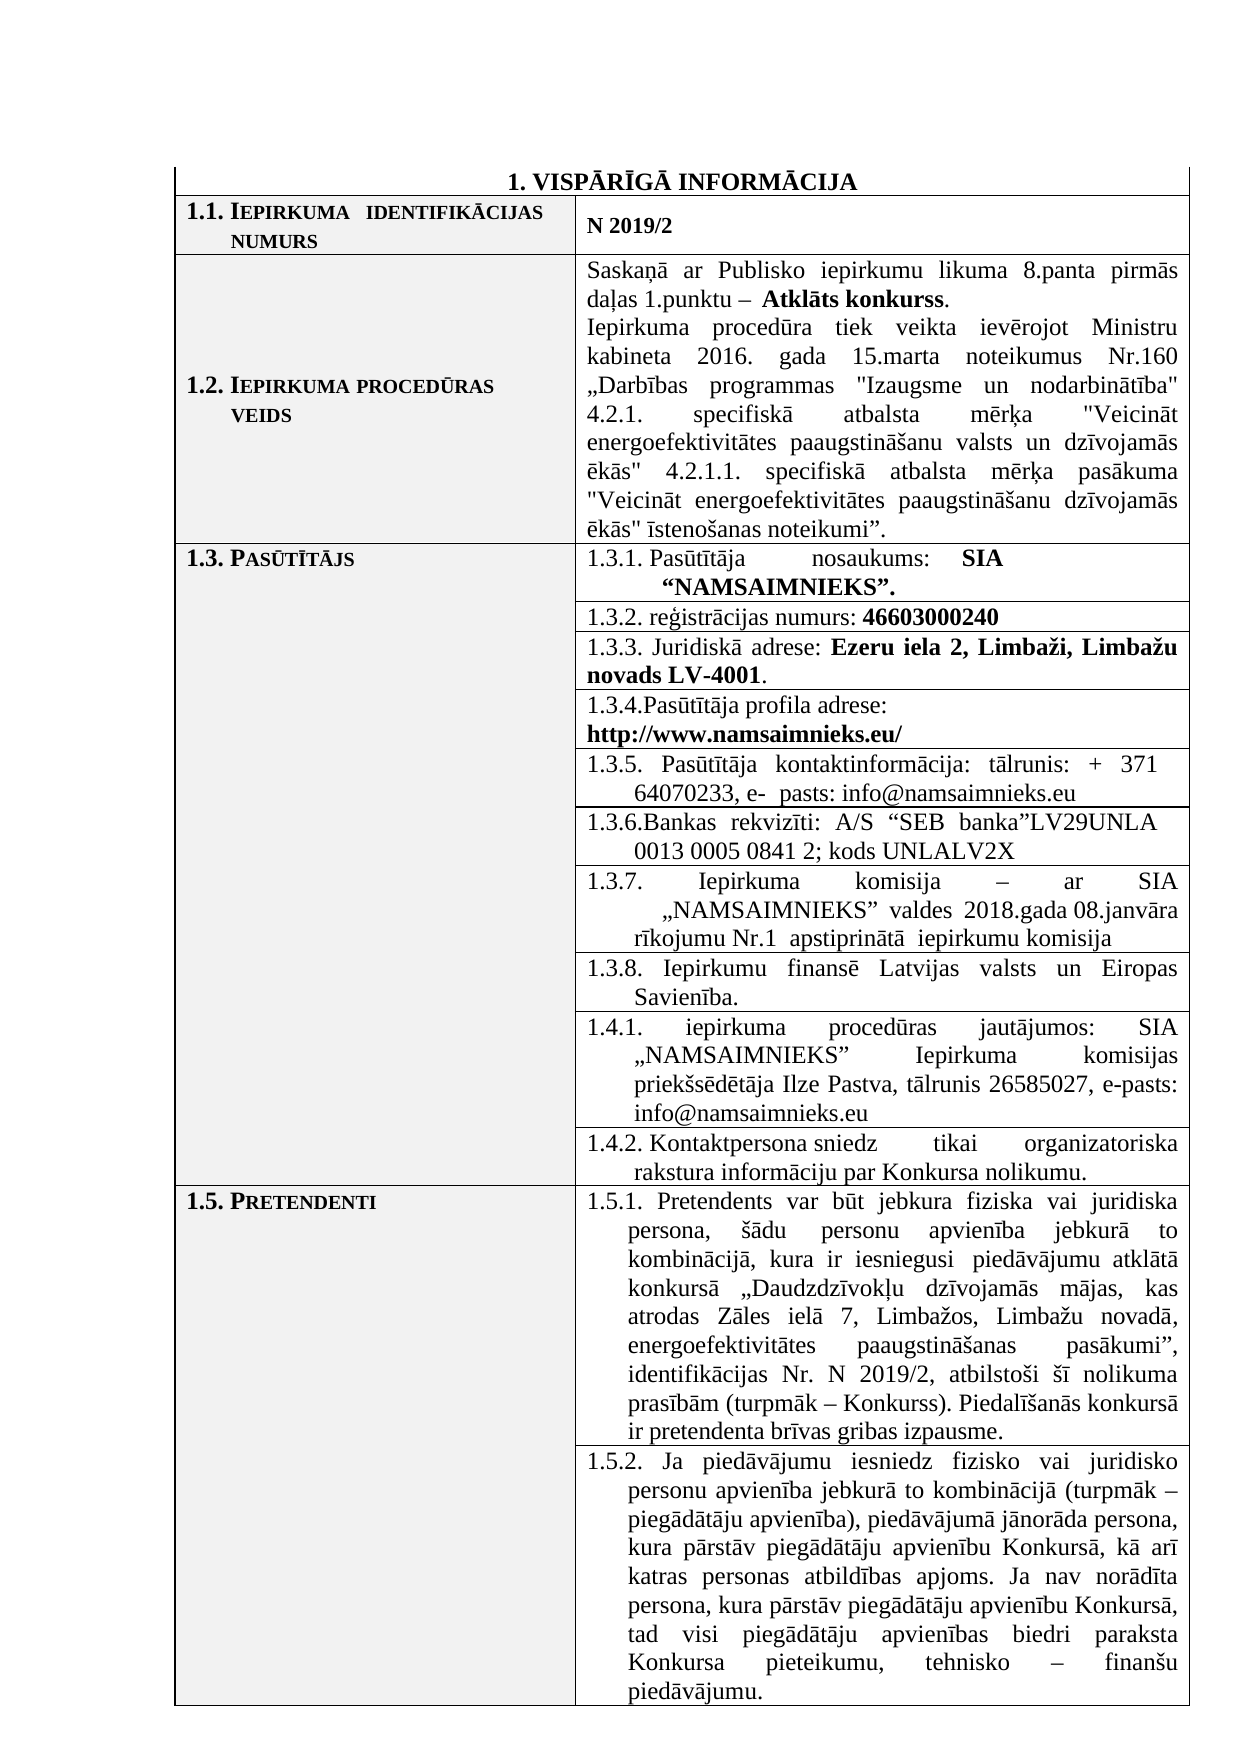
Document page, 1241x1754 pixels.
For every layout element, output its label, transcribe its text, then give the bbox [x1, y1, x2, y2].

table_cell 1.2. Iepirkuma procedūras veids [176, 255, 575, 542]
table_cell N 2019/2 [576, 196, 1189, 254]
table_cell Saskaņā ar Publisko iepirkumu likuma 8.panta pirmās daļas 1.punktu – Atklāts konkurss. Iepirkuma procedūra tiek veikta ievērojot Ministru kabineta 2016. gada 15.marta noteikumus Nr.160 „Darbības programmas "Izaugsme un nodarbinātība" 4.2.1. specifiskā atbalsta mērķa "Veicināt energoefektivitātes paaugstināšanu valsts un dzīvojamās ēkās" 4.2.1.1. specifiskā atbalsta mērķa pasākuma "Veicināt energoefektivitātes paaugstināšanu dzīvojamās ēkās" īstenošanas noteikumi”. [576, 255, 1189, 542]
table_cell 1.3.3. Juridiskā adrese: Ezeru iela 2, Limbaži, Limbažu novads LV-4001. [576, 632, 1189, 689]
table_cell 1.3.1. Pasūtītāja nosaukums: SIA “NAMSAIMNIEKS”. [576, 544, 1189, 601]
table_cell 1.3.4.Pasūtītāja profila adrese: http://www.namsaimnieks.eu/ [576, 690, 1189, 748]
table_cell 1.5.2. Ja piedāvājumu iesniedz fizisko vai juridisko personu apvienība jebkurā to kombinācijā (turpmāk – piegādātāju apvienība), piedāvājumā jānorāda persona, kura pārstāv piegādātāju apvienību Konkursā, kā arī katras personas atbildības apjoms. Ja nav norādīta persona, kura pārstāv piegādātāju apvienību Konkursā, tad visi piegādātāju apvienības biedri paraksta Konkursa pieteikumu, tehnisko – finanšu piedāvājumu. [576, 1446, 1189, 1705]
table_cell 1.3. Pasūtītājs [176, 544, 575, 1185]
table_cell 1.3.5. Pasūtītāja kontaktinformācija: tālrunis: + 371 64070233, e- pasts: info@namsaimnieks.eu [576, 749, 1189, 806]
table_cell 1.1. Iepirkuma identifikācijas numurs [176, 196, 575, 254]
table_cell 1.5.1. Pretendents var būt jebkura fiziska vai juridiska persona, šādu personu apvienība jebkurā to kombinācijā, kura ir iesniegusi piedāvājumu atklātā konkursā „Daudzdzīvokļu dzīvojamās mājas, kas atrodas Zāles ielā 7, Limbažos, Limbažu novadā, energoefektivitātes paaugstināšanas pasākumi”, identifikācijas Nr. N 2019/2, atbilstoši šī nolikuma prasībām (turpmāk – Konkurss). Piedalīšanās konkursā ir pretendenta brīvas gribas izpausme. [576, 1186, 1189, 1445]
table_cell 1.4.1. iepirkuma procedūras jautājumos: SIA „NAMSAIMNIEKS” Iepirkuma komisijas priekšsēdētāja Ilze Pastva, tālrunis 26585027, e-pasts: info@namsaimnieks.eu [576, 1012, 1189, 1127]
table_cell 1.3.2. reģistrācijas numurs: 46603000240 [576, 602, 1189, 631]
table_cell 1.4.2. Kontaktpersona sniedz tikai organizatoriska rakstura informāciju par Konkursa nolikumu. [576, 1128, 1189, 1185]
table_cell 1.3.8. Iepirkumu finansē Latvijas valsts un Eiropas Savienība. [576, 953, 1189, 1011]
table_header 1. VISPĀRĪGĀ INFORMĀCIJA [176, 167, 1189, 195]
table_cell 1.3.6.Bankas rekvizīti: A/S “SEB banka”LV29UNLA 0013 0005 0841 2; kods UNLALV2X [576, 808, 1189, 865]
table_cell 1.3.7. Iepirkuma komisija – ar SIA „NAMSAIMNIEKS” valdes 2018.gada 08.janvāra rīkojumu Nr.1 apstiprinātā iepirkumu komisija [576, 866, 1189, 952]
table_cell 1.5. Pretendenti [176, 1186, 575, 1705]
